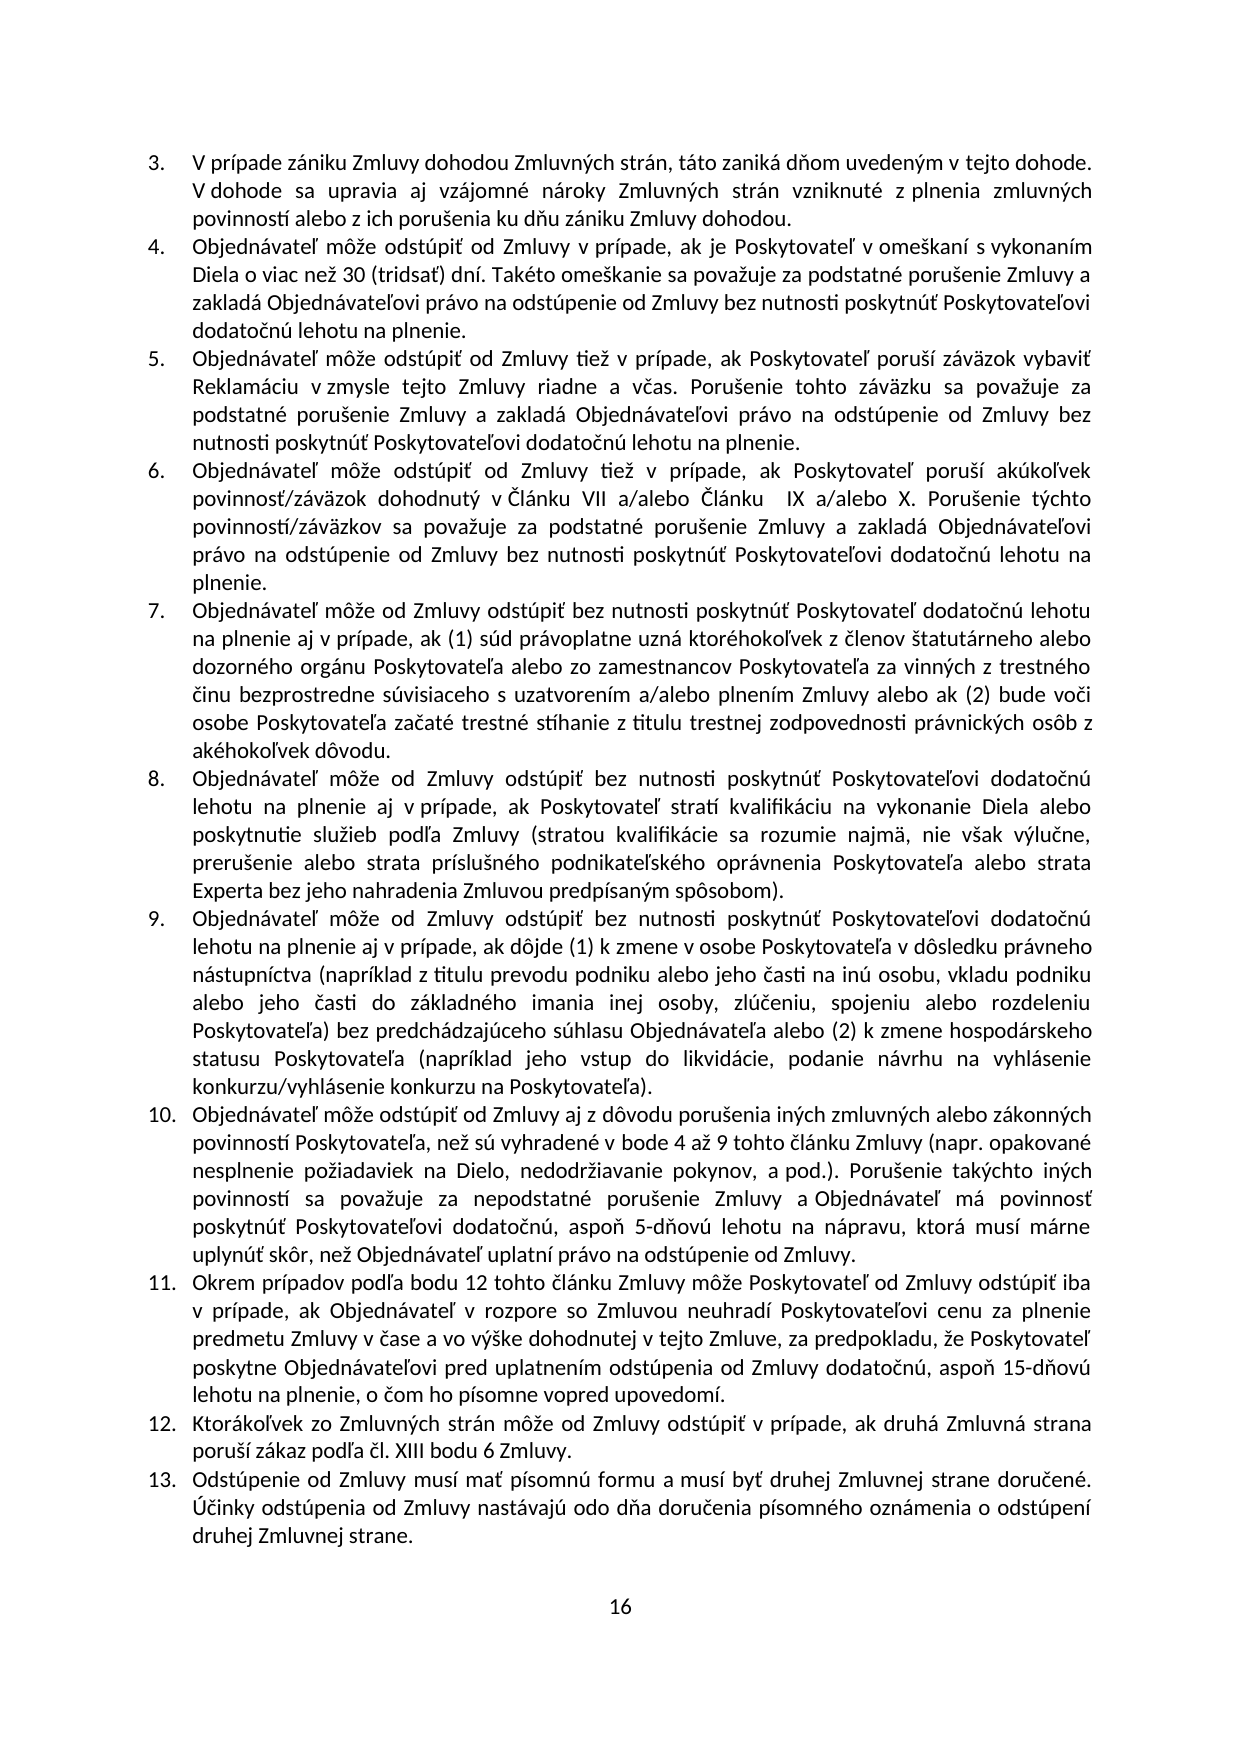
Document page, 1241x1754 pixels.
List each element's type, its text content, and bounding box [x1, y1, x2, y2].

list V prípade zániku Zmluvy dohodou Zmluvných strán, táto zaniká dňom uvedeným v tejto dohode. V dohode sa upravia aj vzájomné nároky Zmluvných strán vzniknuté z plnenia zmluvných povinností alebo z ich porušenia ku dňu zániku Zmluvy dohodou. [148, 148, 1092, 232]
list Odstúpenie od Zmluvy musí mať písomnú formu a musí byť druhej Zmluvnej strane doručené. Účinky odstúpenia od Zmluvy nastávajú odo dňa doručenia písomného oznámenia o odstúpení druhej Zmluvnej strane. [148, 1465, 1092, 1549]
list Objednávateľ môže odstúpiť od Zmluvy v prípade, ak je Poskytovateľ v omeškaní s vykonaním Diela o viac než 30 (tridsať) dní. Takéto omeškanie sa považuje za podstatné porušenie Zmluvy a zakladá Objednávateľovi právo na odstúpenie od Zmluvy bez nutnosti poskytnúť Poskytovateľovi dodatočnú lehotu na plnenie. [148, 232, 1092, 344]
list Objednávateľ môže odstúpiť od Zmluvy tiež v prípade, ak Poskytovateľ poruší akúkoľvek povinnosť/záväzok dohodnutý v Článku VII a/alebo Článku IX a/alebo X. Porušenie týchto povinností/záväzkov sa považuje za podstatné porušenie Zmluvy a zakladá Objednávateľovi právo na odstúpenie od Zmluvy bez nutnosti poskytnúť Poskytovateľovi dodatočnú lehotu na plnenie. [148, 456, 1092, 596]
list Objednávateľ môže odstúpiť od Zmluvy tiež v prípade, ak Poskytovateľ poruší záväzok vybaviť Reklamáciu v zmysle tejto Zmluvy riadne a včas. Porušenie tohto záväzku sa považuje za podstatné porušenie Zmluvy a zakladá Objednávateľovi právo na odstúpenie od Zmluvy bez nutnosti poskytnúť Poskytovateľovi dodatočnú lehotu na plnenie. [148, 344, 1092, 456]
list Objednávateľ môže od Zmluvy odstúpiť bez nutnosti poskytnúť Poskytovateľovi dodatočnú lehotu na plnenie aj v prípade, ak Poskytovateľ stratí kvalifikáciu na vykonanie Diela alebo poskytnutie služieb podľa Zmluvy (stratou kvalifikácie sa rozumie najmä, nie však výlučne, prerušenie alebo strata príslušného podnikateľského oprávnenia Poskytovateľa alebo strata Experta bez jeho nahradenia Zmluvou predpísaným spôsobom). [148, 764, 1092, 904]
list Ktorákoľvek zo Zmluvných strán môže od Zmluvy odstúpiť v prípade, ak druhá Zmluvná strana poruší zákaz podľa čl. XIII bodu 6 Zmluvy. [148, 1409, 1092, 1465]
list Objednávateľ môže od Zmluvy odstúpiť bez nutnosti poskytnúť Poskytovateľ dodatočnú lehotu na plnenie aj v prípade, ak (1) súd právoplatne uzná ktoréhokoľvek z členov štatutárneho alebo dozorného orgánu Poskytovateľa alebo zo zamestnancov Poskytovateľa za vinných z trestného činu bezprostredne súvisiaceho s uzatvorením a/alebo plnením Zmluvy alebo ak (2) bude voči osobe Poskytovateľa začaté trestné stíhanie z titulu trestnej zodpovednosti právnických osôb z akéhokoľvek dôvodu. [148, 596, 1092, 764]
list Objednávateľ môže odstúpiť od Zmluvy aj z dôvodu porušenia iných zmluvných alebo zákonných povinností Poskytovateľa, než sú vyhradené v bode 4 až 9 tohto článku Zmluvy (napr. opakované nesplnenie požiadaviek na Dielo, nedodržiavanie pokynov, a pod.). Porušenie takýchto iných povinností sa považuje za nepodstatné porušenie Zmluvy a Objednávateľ má povinnosť poskytnúť Poskytovateľovi dodatočnú, aspoň 5-dňovú lehotu na nápravu, ktorá musí márne uplynúť skôr, než Objednávateľ uplatní právo na odstúpenie od Zmluvy. [148, 1100, 1092, 1268]
list Objednávateľ môže od Zmluvy odstúpiť bez nutnosti poskytnúť Poskytovateľovi dodatočnú lehotu na plnenie aj v prípade, ak dôjde (1) k zmene v osobe Poskytovateľa v dôsledku právneho nástupníctva (napríklad z titulu prevodu podniku alebo jeho časti na inú osobu, vkladu podniku alebo jeho časti do základného imania inej osoby, zlúčeniu, spojeniu alebo rozdeleniu Poskytovateľa) bez predchádzajúceho súhlasu Objednávateľa alebo (2) k zmene hospodárskeho statusu Poskytovateľa (napríklad jeho vstup do likvidácie, podanie návrhu na vyhlásenie konkurzu/vyhlásenie konkurzu na Poskytovateľa). [148, 904, 1092, 1100]
list Okrem prípadov podľa bodu 12 tohto článku Zmluvy môže Poskytovateľ od Zmluvy odstúpiť iba v prípade, ak Objednávateľ v rozpore so Zmluvou neuhradí Poskytovateľovi cenu za plnenie predmetu Zmluvy v čase a vo výške dohodnutej v tejto Zmluve, za predpokladu, že Poskytovateľ poskytne Objednávateľovi pred uplatnením odstúpenia od Zmluvy dodatočnú, aspoň 15-dňovú lehotu na plnenie, o čom ho písomne vopred upovedomí. [148, 1268, 1092, 1409]
